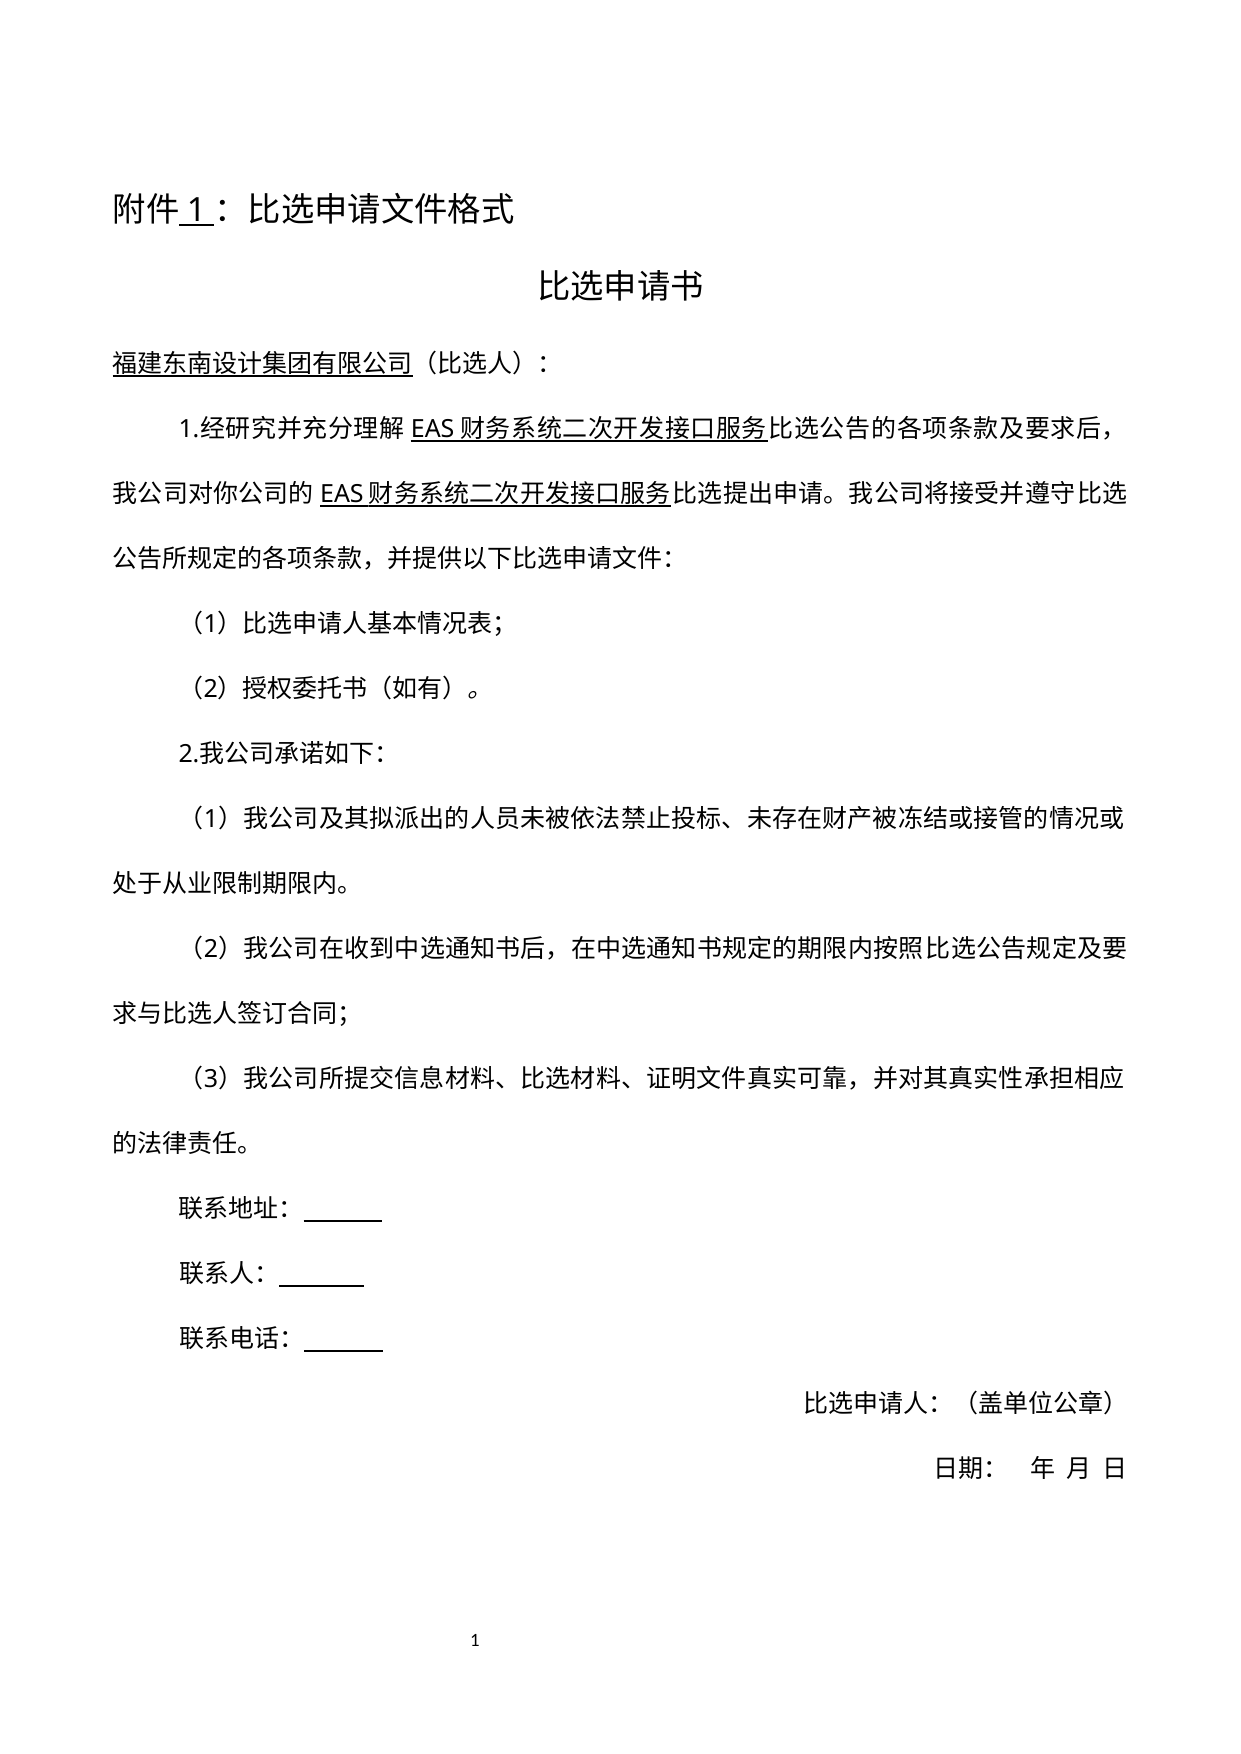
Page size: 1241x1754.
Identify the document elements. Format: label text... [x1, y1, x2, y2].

text 联系地址： [112, 1174, 1128, 1239]
text （3）我公司所提交信息材料、比选材料、证明文件真实可靠，并对其真实性承担相应的法律责任。 [112, 1044, 1128, 1174]
list 授权委托书（如有）。 [112, 654, 1128, 719]
text 联系电话： [112, 1304, 1128, 1369]
text （1）比选申请人基本情况表； [112, 589, 1128, 654]
text 2.我公司承诺如下： [112, 719, 1128, 784]
text 比选申请人：（盖单位公章） [112, 1369, 1128, 1434]
text 1.经研究并充分理解EAS财务系统二次开发接口服务比选公告的各项条款及要求后，我公司对你公司的EAS财务系统二次开发接口服务比选提出申请。我公司将接受并遵守比选公告所规定的各项条款，并提供以下比选申请文件： [112, 394, 1128, 589]
text （2）我公司在收到中选通知书后，在中选通知书规定的期限内按照比选公告规定及要求与比选人签订合同； [112, 914, 1128, 1044]
text 日期： 年 月 日 [112, 1434, 1128, 1499]
text 福建东南设计集团有限公司（比选人）： [112, 329, 1128, 394]
text （1）我公司及其拟派出的人员未被依法禁止投标、未存在财产被冻结或接管的情况或处于从业限制期限内。 [112, 784, 1128, 914]
text 联系人： [112, 1239, 1128, 1304]
text 比选申请书 [112, 252, 1128, 317]
text 附件 1 ：比选申请文件格式 [112, 174, 1128, 239]
